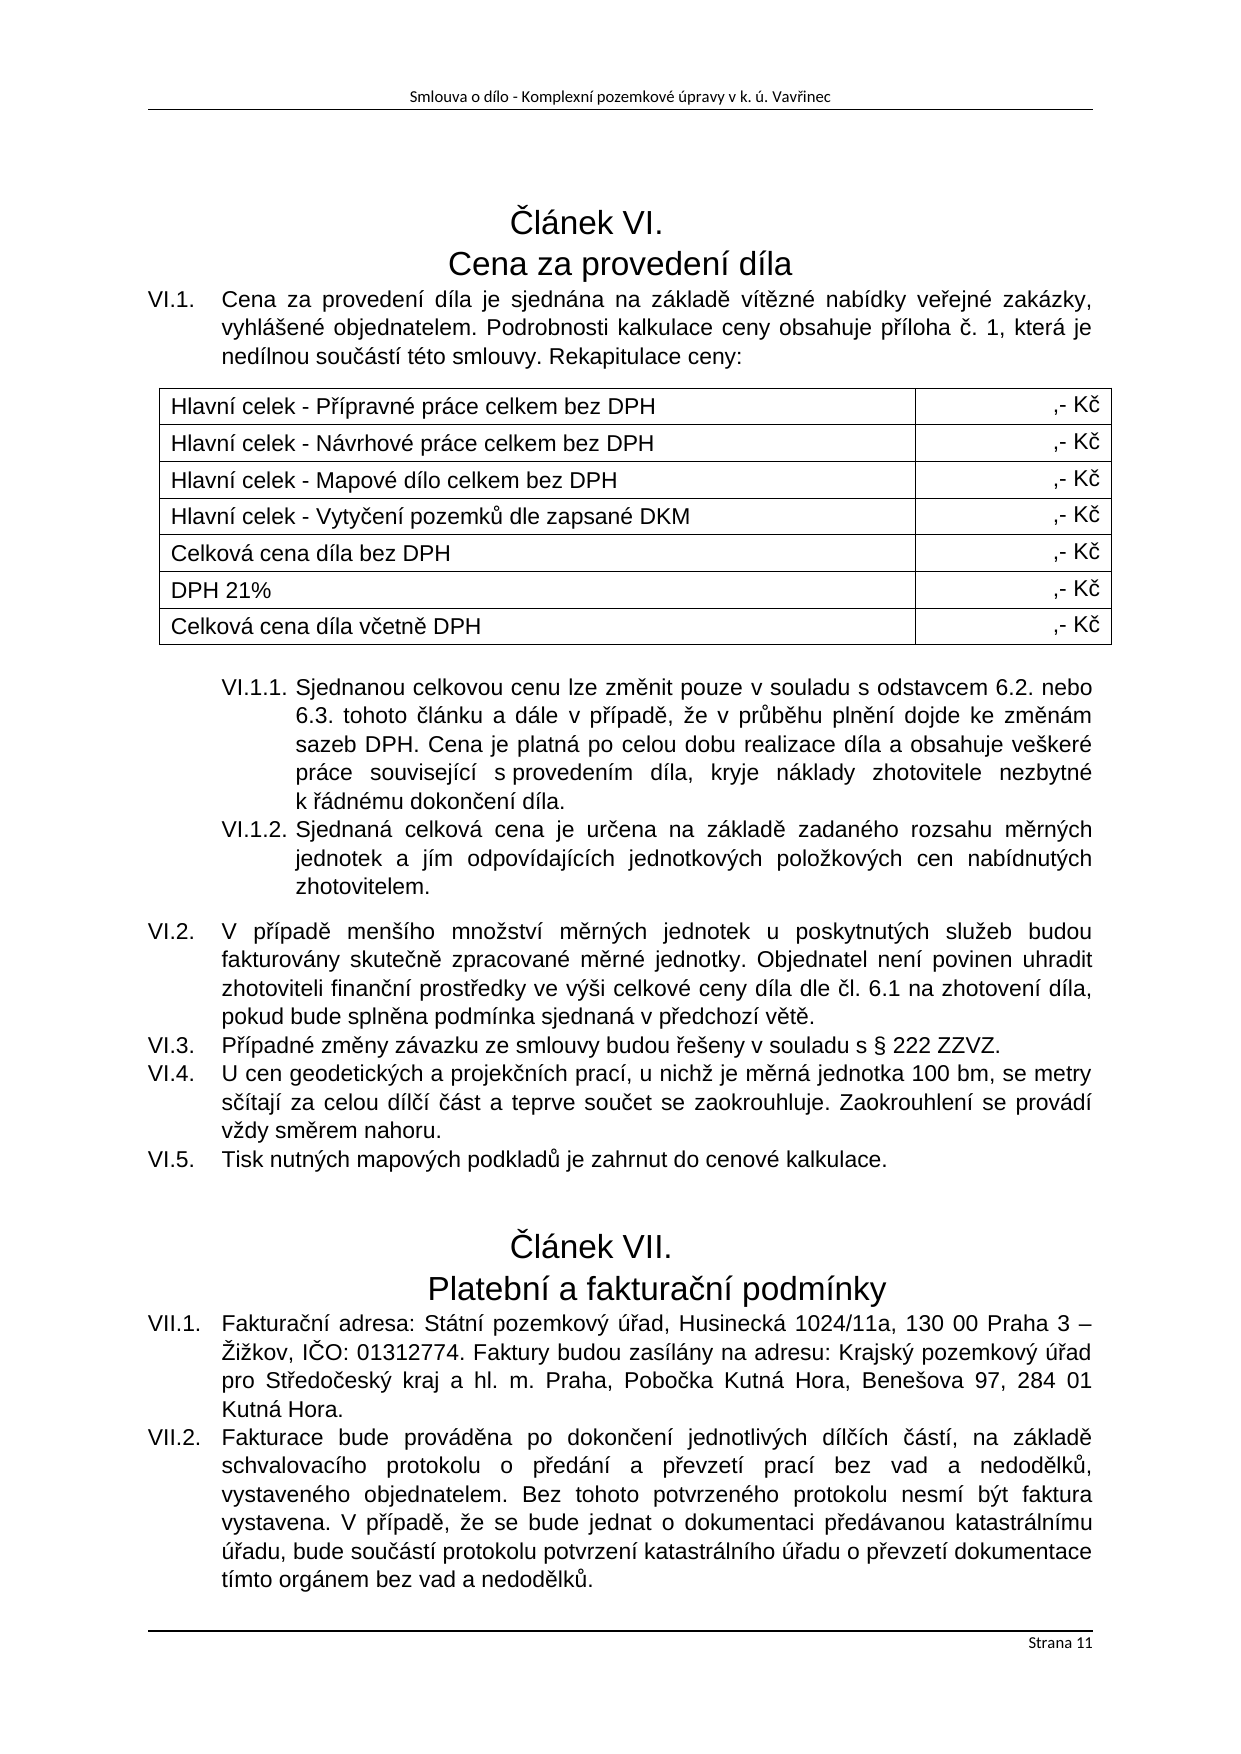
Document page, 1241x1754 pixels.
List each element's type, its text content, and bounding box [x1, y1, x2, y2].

table_cell DPH 21% [160, 572, 915, 608]
table_cell ,- Kč [916, 425, 1111, 461]
list Tisk nutných mapových podkladů je zahrnut do cenové kalkulace. [148, 1146, 1093, 1172]
list Případné změny závazku ze smlouvy budou řešeny v souladu s § 222 ZZVZ. [148, 1032, 1093, 1058]
table_header Hlavní celek - Přípravné práce celkem bez DPH [160, 389, 915, 424]
table_cell ,- Kč [916, 462, 1111, 498]
table_cell Celková cena díla včetně DPH [160, 609, 915, 644]
list Fakturace bude prováděna po dokončení jednotlivých dílčích částí, na základě schvalovacího protokolu o předání a převzetí prací bez vad a nedodělků, vystaveného objednatelem. Bez tohoto potvrzeného protokolu nesmí být faktura vystavena. V případě, že se bude jednat o dokumentaci předávanou katastrálnímu úřadu, bude součástí protokolu potvrzení katastrálního úřadu o převzetí dokumentace tímto orgánem bez vad a nedodělků. [148, 1424, 1093, 1593]
table_cell Hlavní celek - Mapové dílo celkem bez DPH [160, 462, 915, 498]
list Cena za provedení díla je sjednána na základě vítězné nabídky veřejné zakázky, vyhlášené objednatelem. Podrobnosti kalkulace ceny obsahuje příloha č. 1, která je nedílnou součástí této smlouvy. Rekapitulace ceny: [148, 286, 1093, 369]
text Sjednaná celková cena je určena na základě zadaného rozsahu měrných jednotek a jím odpovídajících jednotkových položkových cen nabídnutých zhotovitelem. [221, 816, 1093, 899]
subtitle Cena za provedení díla [148, 203, 1093, 283]
list U cen geodetických a projekčních prací, u nichž je měrná jednotka 100 bm, se metry sčítají za celou dílčí část a teprve součet se zaokrouhluje. Zaokrouhlení se provádí vždy směrem nahoru. [148, 1060, 1093, 1143]
text Sjednanou celkovou cenu lze změnit pouze v souladu s odstavcem 6.2. nebo 6.3. tohoto článku a dále v případě, že v průběhu plnění dojde ke změnám sazeb DPH. Cena je platná po celou dobu realizace díla a obsahuje veškeré práce související s provedením díla, kryje náklady zhotovitele nezbytné k řádnému dokončení díla. [221, 674, 1093, 814]
subtitle Platební a fakturační podmínky [148, 1227, 1093, 1307]
list V případě menšího množství měrných jednotek u poskytnutých služeb budou fakturovány skutečně zpracované měrné jednotky. Objednatel není povinen uhradit zhotoviteli finanční prostředky ve výši celkové ceny díla dle čl. 6.1 na zhotovení díla, pokud bude splněna podmínka sjednaná v předchozí větě. [148, 918, 1093, 1030]
table_cell ,- Kč [916, 609, 1111, 644]
table_header ,- Kč [916, 389, 1111, 424]
table_cell ,- Kč [916, 572, 1111, 608]
list Fakturační adresa: Státní pozemkový úřad, Husinecká 1024/11a, 130 00 Praha 3 – Žižkov, IČO: 01312774. Faktury budou zasílány na adresu: Krajský pozemkový úřad pro Středočeský kraj a hl. m. Praha, Pobočka Kutná Hora, Benešova 97, 284 01 Kutná Hora. [148, 1310, 1093, 1422]
table_cell Hlavní celek - Vytyčení pozemků dle zapsané DKM [160, 499, 915, 534]
table_cell ,- Kč [916, 535, 1111, 571]
table_cell ,- Kč [916, 499, 1111, 534]
table_cell Celková cena díla bez DPH [160, 535, 915, 571]
table_cell Hlavní celek - Návrhové práce celkem bez DPH [160, 425, 915, 461]
